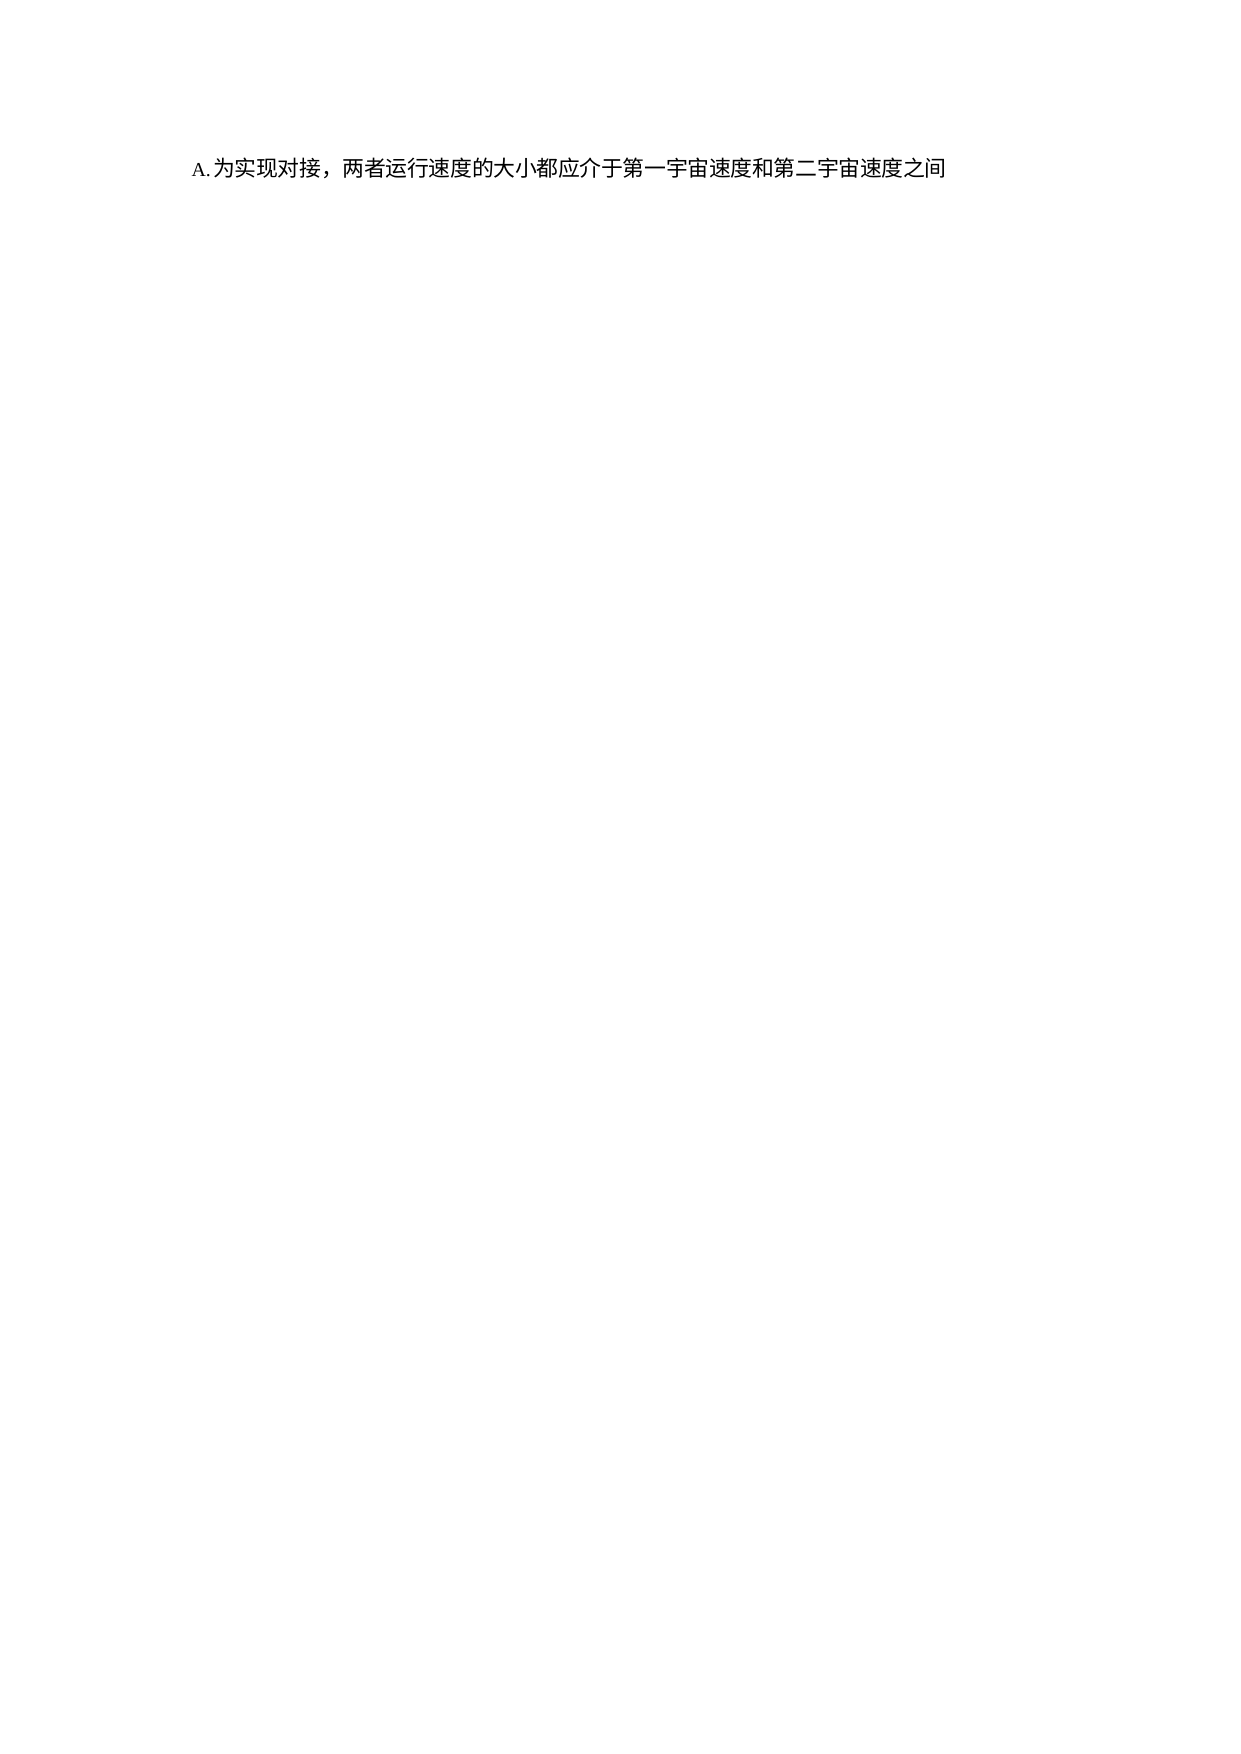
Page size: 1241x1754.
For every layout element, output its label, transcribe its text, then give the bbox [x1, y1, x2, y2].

list 为实现对接，两者运行速度的大小都应介于第一宇宙速度和第二宇宙速度之间 [191, 154, 1119, 182]
